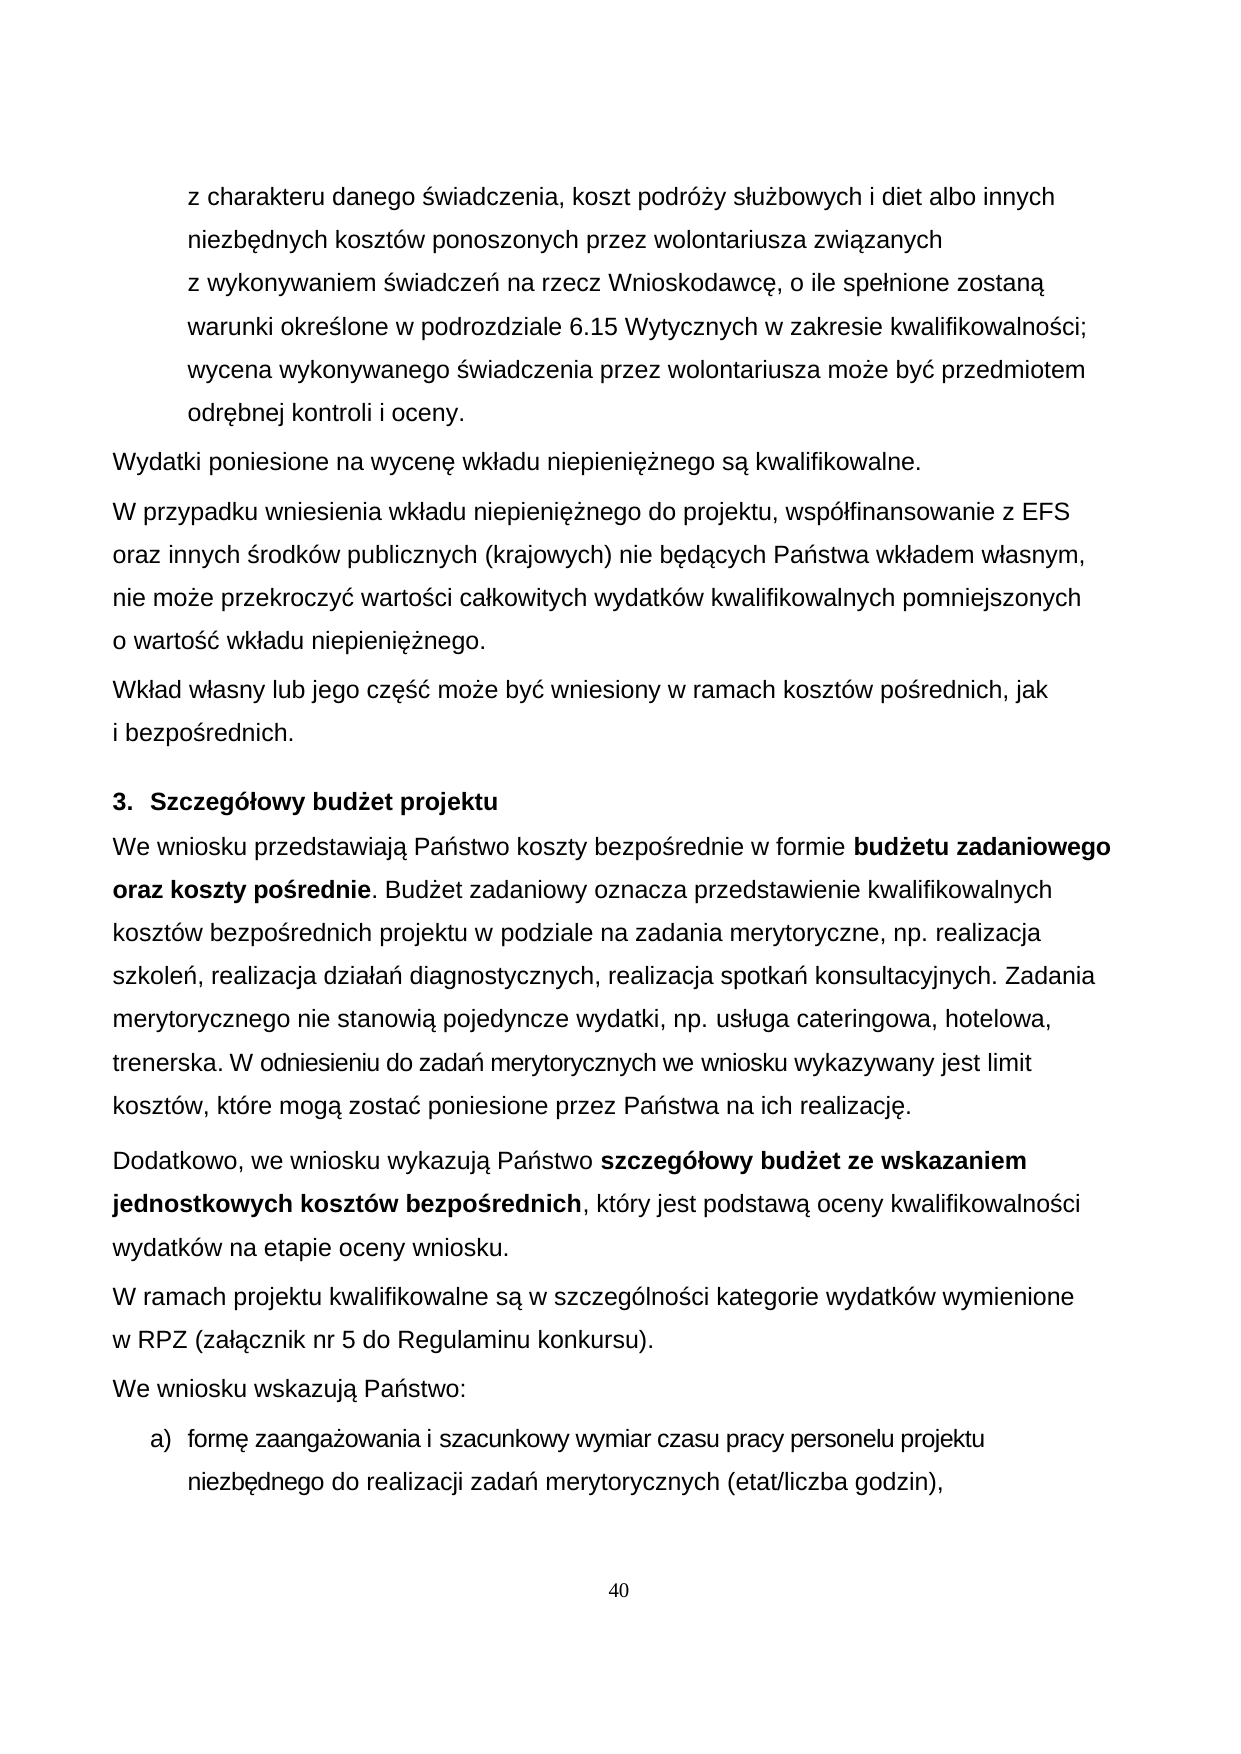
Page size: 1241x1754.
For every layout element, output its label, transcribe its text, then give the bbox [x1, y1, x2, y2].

list formę zaangażowania i szacunkowy wymiar czasu pracy personelu projektu niezbędnego do realizacji zadań merytorycznych (etat/liczba godzin), [150, 1424, 1125, 1496]
text Wydatki poniesione na wycenę wkładu niepieniężnego są kwalifikowalne. [112, 447, 1125, 476]
subtitle Szczegółowy budżet projektu [112, 786, 1125, 815]
text W przypadku wniesienia wkładu niepieniężnego do projektu, współfinansowanie z EFS oraz innych środków publicznych (krajowych) nie będących Państwa wkładem własnym, nie może przekroczyć wartości całkowitych wydatków kwalifikowalnych pomniejszonych o wartość wkładu niepieniężnego. [112, 496, 1125, 654]
text Dodatkowo, we wniosku wykazują Państwo szczegółowy budżet ze wskazaniem jednostkowych kosztów bezpośrednich, który jest podstawą oceny kwalifikowalności wydatków na etapie oceny wniosku. [112, 1146, 1125, 1261]
text W ramach projektu kwalifikowalne są w szczególności kategorie wydatków wymienione w RPZ (załącznik nr 5 do Regulaminu konkursu). [112, 1282, 1125, 1354]
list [150, 182, 1125, 426]
text Wkład własny lub jego część może być wniesiony w ramach kosztów pośrednich, jak i bezpośrednich. [112, 675, 1125, 747]
text We wniosku wskazują Państwo: [112, 1374, 1125, 1403]
text We wniosku przedstawiają Państwo koszty bezpośrednie w formie budżetu zadaniowego oraz koszty pośrednie. Budżet zadaniowy oznacza przedstawienie kwalifikowalnych kosztów bezpośrednich projektu w podziale na zadania merytoryczne, np. realizacja szkoleń, realizacja działań diagnostycznych, realizacja spotkań konsultacyjnych. Zadania merytorycznego nie stanowią pojedyncze wydatki, np. usługa cateringowa, hotelowa, trenerska. W odniesieniu do zadań merytorycznych we wniosku wykazywany jest limit kosztów, które mogą zostać poniesione przez Państwa na ich realizację. [112, 832, 1125, 1119]
